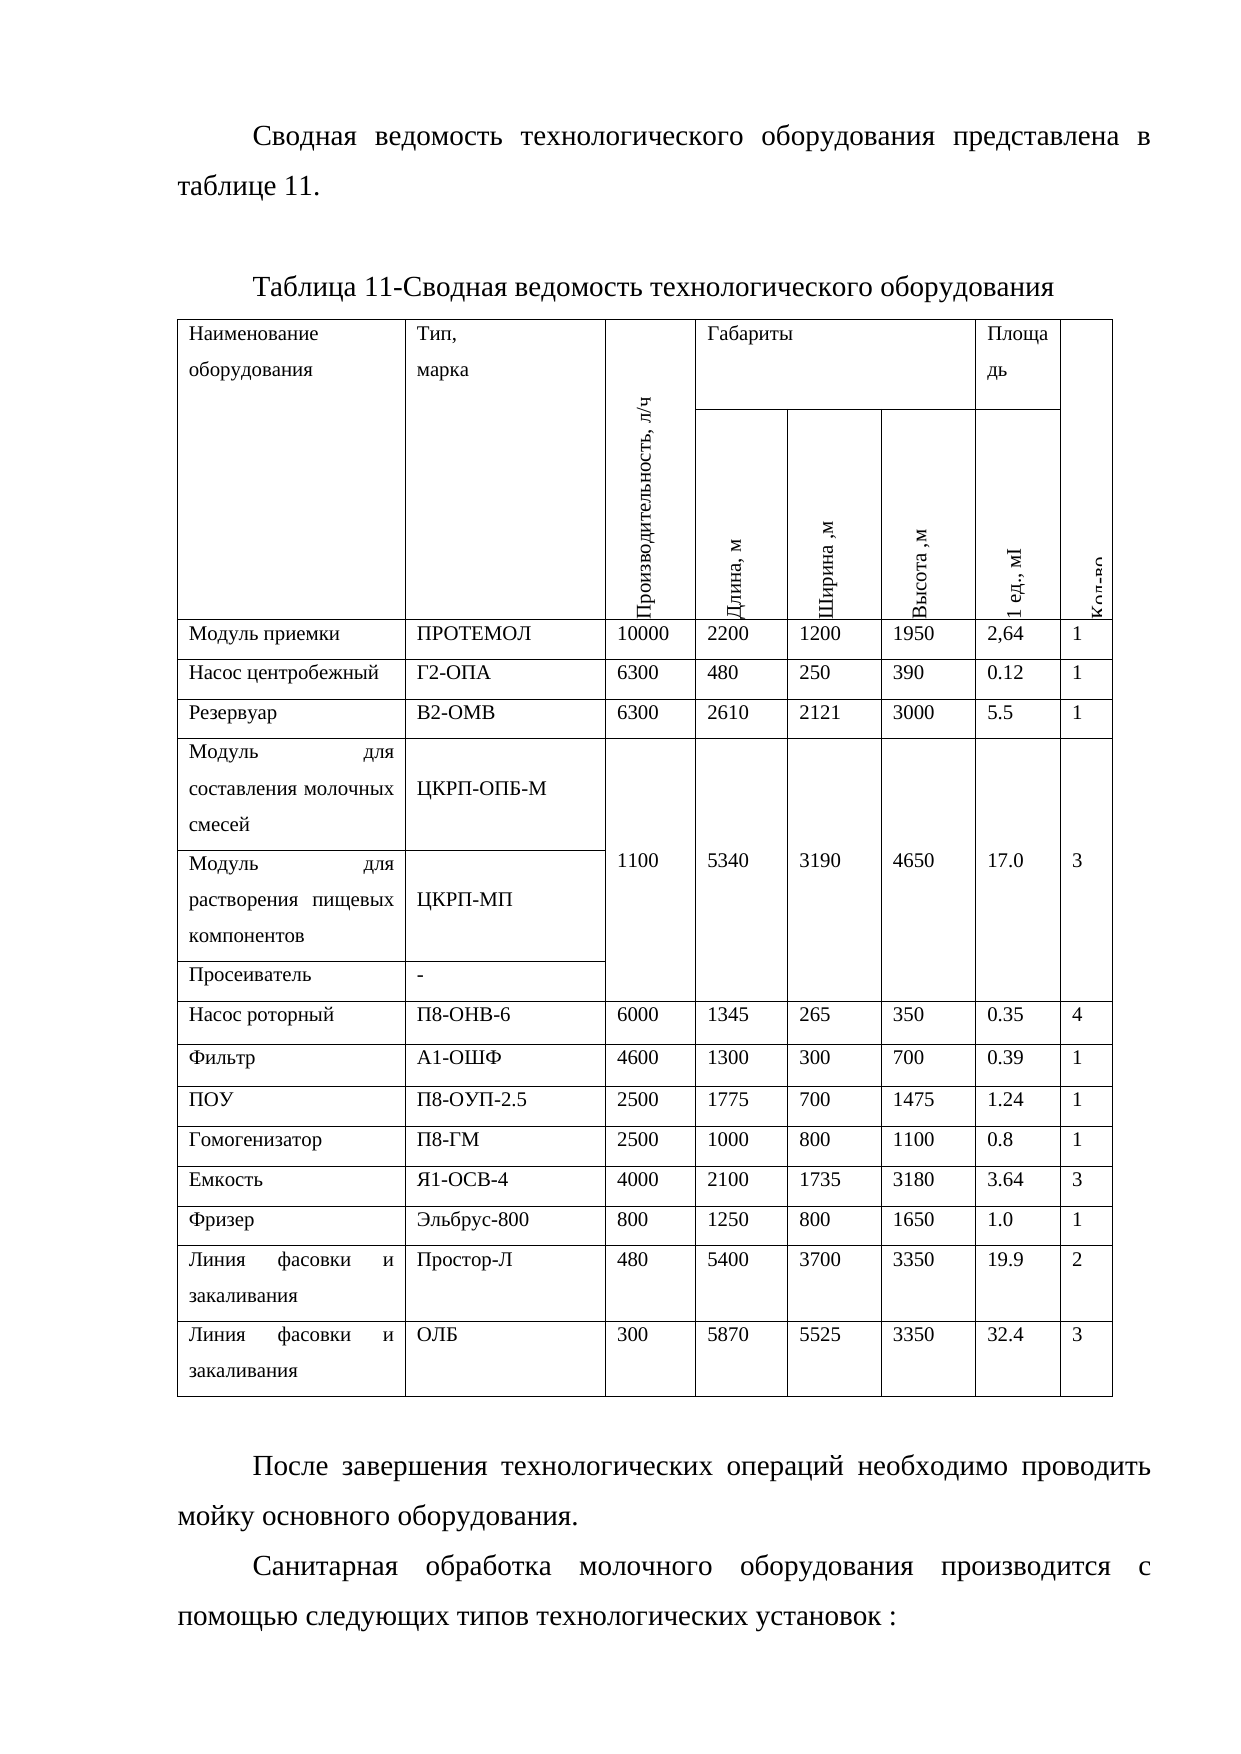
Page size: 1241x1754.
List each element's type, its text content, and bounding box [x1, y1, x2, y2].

table_cell 1300 [696, 1045, 787, 1086]
table_cell 10000 [606, 620, 695, 659]
table_cell 2121 [788, 700, 881, 738]
table_cell 1345 [696, 1002, 787, 1044]
table_cell 2200 [696, 620, 787, 659]
table_cell 32.4 [976, 1322, 1060, 1396]
table_cell 2500 [606, 1087, 695, 1126]
table_cell 1100 [606, 739, 695, 1001]
table_cell 3350 [882, 1246, 975, 1321]
table_cell А1-ОШФ [406, 1045, 605, 1086]
table_cell 3190 [788, 739, 881, 1001]
table_header Тип, марка [406, 320, 605, 619]
table_cell 265 [788, 1002, 881, 1044]
table_cell 1 [1061, 620, 1112, 659]
table_cell Высота ,м [882, 410, 975, 619]
table_cell 4000 [606, 1167, 695, 1206]
table_cell 0.35 [976, 1002, 1060, 1044]
table_cell 3 [1061, 739, 1112, 1001]
table_cell 1775 [696, 1087, 787, 1126]
table_cell Линия фасовки и закаливания [178, 1246, 405, 1321]
table_cell 6300 [606, 700, 695, 738]
text Санитарная обработка молочного оборудования производится с помощью следующих типов технологических установок : [177, 1548, 1152, 1632]
text Таблица 11-Сводная ведомость технологического оборудования [177, 269, 1152, 303]
table_cell 3180 [882, 1167, 975, 1206]
table_cell 1735 [788, 1167, 881, 1206]
table_cell ЦКРП-МП [406, 851, 605, 961]
table_cell 1950 [882, 620, 975, 659]
text После завершения технологических операций необходимо проводить мойку основного оборудования. [177, 1448, 1152, 1531]
table_cell Фризер [178, 1207, 405, 1245]
table_cell 1200 [788, 620, 881, 659]
table_cell 2,64 [976, 620, 1060, 659]
table_cell 0.39 [976, 1045, 1060, 1086]
table_cell Длина, м [696, 410, 787, 619]
table_cell Эльбрус-800 [406, 1207, 605, 1245]
table_header Габариты [696, 320, 975, 409]
table_header Кол-во [1061, 320, 1112, 619]
table_cell 2 [1061, 1246, 1112, 1321]
table_header Площадь [976, 320, 1060, 409]
table_cell 4650 [882, 739, 975, 1001]
table_cell 3000 [882, 700, 975, 738]
table_cell Модуль для составления молочных смесей [178, 739, 405, 850]
table_cell 3 [1061, 1322, 1112, 1396]
table_cell 1 [1061, 1127, 1112, 1166]
table_cell - [406, 962, 605, 1001]
table_cell Модуль приемки [178, 620, 405, 659]
table_cell П8-ОНВ-6 [406, 1002, 605, 1044]
table_cell Линия фасовки и закаливания [178, 1322, 405, 1396]
table_cell 800 [606, 1207, 695, 1245]
table_cell 1.0 [976, 1207, 1060, 1245]
table_header Наименование оборудования [178, 320, 405, 619]
table_cell 1 [1061, 1045, 1112, 1086]
table_cell П8-ОУП-2.5 [406, 1087, 605, 1126]
table_cell 5340 [696, 739, 787, 1001]
table_cell 1 [1061, 1087, 1112, 1126]
table_cell 250 [788, 660, 881, 699]
table_cell Г2-ОПА [406, 660, 605, 699]
table_cell 5400 [696, 1246, 787, 1321]
table_cell Ширина ,м [788, 410, 881, 619]
table_cell 480 [696, 660, 787, 699]
table_cell 5525 [788, 1322, 881, 1396]
table_cell ОЛБ [406, 1322, 605, 1396]
table_cell 2500 [606, 1127, 695, 1166]
table_cell 4600 [606, 1045, 695, 1086]
table_cell 19.9 [976, 1246, 1060, 1321]
table_cell ЦКРП-ОПБ-М [406, 739, 605, 850]
table_cell 1 [1061, 700, 1112, 738]
table_cell Насос роторный [178, 1002, 405, 1044]
table_cell Фильтр [178, 1045, 405, 1086]
table_cell 3350 [882, 1322, 975, 1396]
table_cell 6000 [606, 1002, 695, 1044]
table_cell 390 [882, 660, 975, 699]
table_cell 0.8 [976, 1127, 1060, 1166]
table_cell 2610 [696, 700, 787, 738]
table_cell 1650 [882, 1207, 975, 1245]
table_cell 300 [788, 1045, 881, 1086]
table_cell Гомогенизатор [178, 1127, 405, 1166]
table_cell В2-ОМВ [406, 700, 605, 738]
table_cell Резервуар [178, 700, 405, 738]
table_cell ПРОТЕМОЛ [406, 620, 605, 659]
table_cell 1000 [696, 1127, 787, 1166]
table_cell 350 [882, 1002, 975, 1044]
table_cell Просеиватель [178, 962, 405, 1001]
table_cell 700 [882, 1045, 975, 1086]
table_cell Емкость [178, 1167, 405, 1206]
table_cell 800 [788, 1127, 881, 1166]
table_cell 3700 [788, 1246, 881, 1321]
table_cell 1.24 [976, 1087, 1060, 1126]
table_cell 4 [1061, 1002, 1112, 1044]
table_cell 300 [606, 1322, 695, 1396]
table_cell П8-ГМ [406, 1127, 605, 1166]
table_cell 0.12 [976, 660, 1060, 699]
table_cell Простор-Л [406, 1246, 605, 1321]
table_cell 1100 [882, 1127, 975, 1166]
table_cell 5.5 [976, 700, 1060, 738]
table_cell 1475 [882, 1087, 975, 1126]
table_cell 5870 [696, 1322, 787, 1396]
table_cell 6300 [606, 660, 695, 699]
table_cell 3 [1061, 1167, 1112, 1206]
table_cell 700 [788, 1087, 881, 1126]
table_cell 1 [1061, 660, 1112, 699]
table_cell Насос центробежный [178, 660, 405, 699]
text Сводная ведомость технологического оборудования представлена в таблице 11. [177, 118, 1152, 202]
table_cell 1 ед., мІ [976, 410, 1060, 619]
table_cell ПОУ [178, 1087, 405, 1126]
table_cell 2100 [696, 1167, 787, 1206]
table_cell 17.0 [976, 739, 1060, 1001]
table_cell Я1-ОСВ-4 [406, 1167, 605, 1206]
table_cell 1 [1061, 1207, 1112, 1245]
table_cell 3.64 [976, 1167, 1060, 1206]
table_cell 1250 [696, 1207, 787, 1245]
table_header Производительность, л/ч [606, 320, 695, 619]
table_cell 480 [606, 1246, 695, 1321]
table_cell Модуль для растворения пищевых компонентов [178, 851, 405, 961]
table_cell 800 [788, 1207, 881, 1245]
